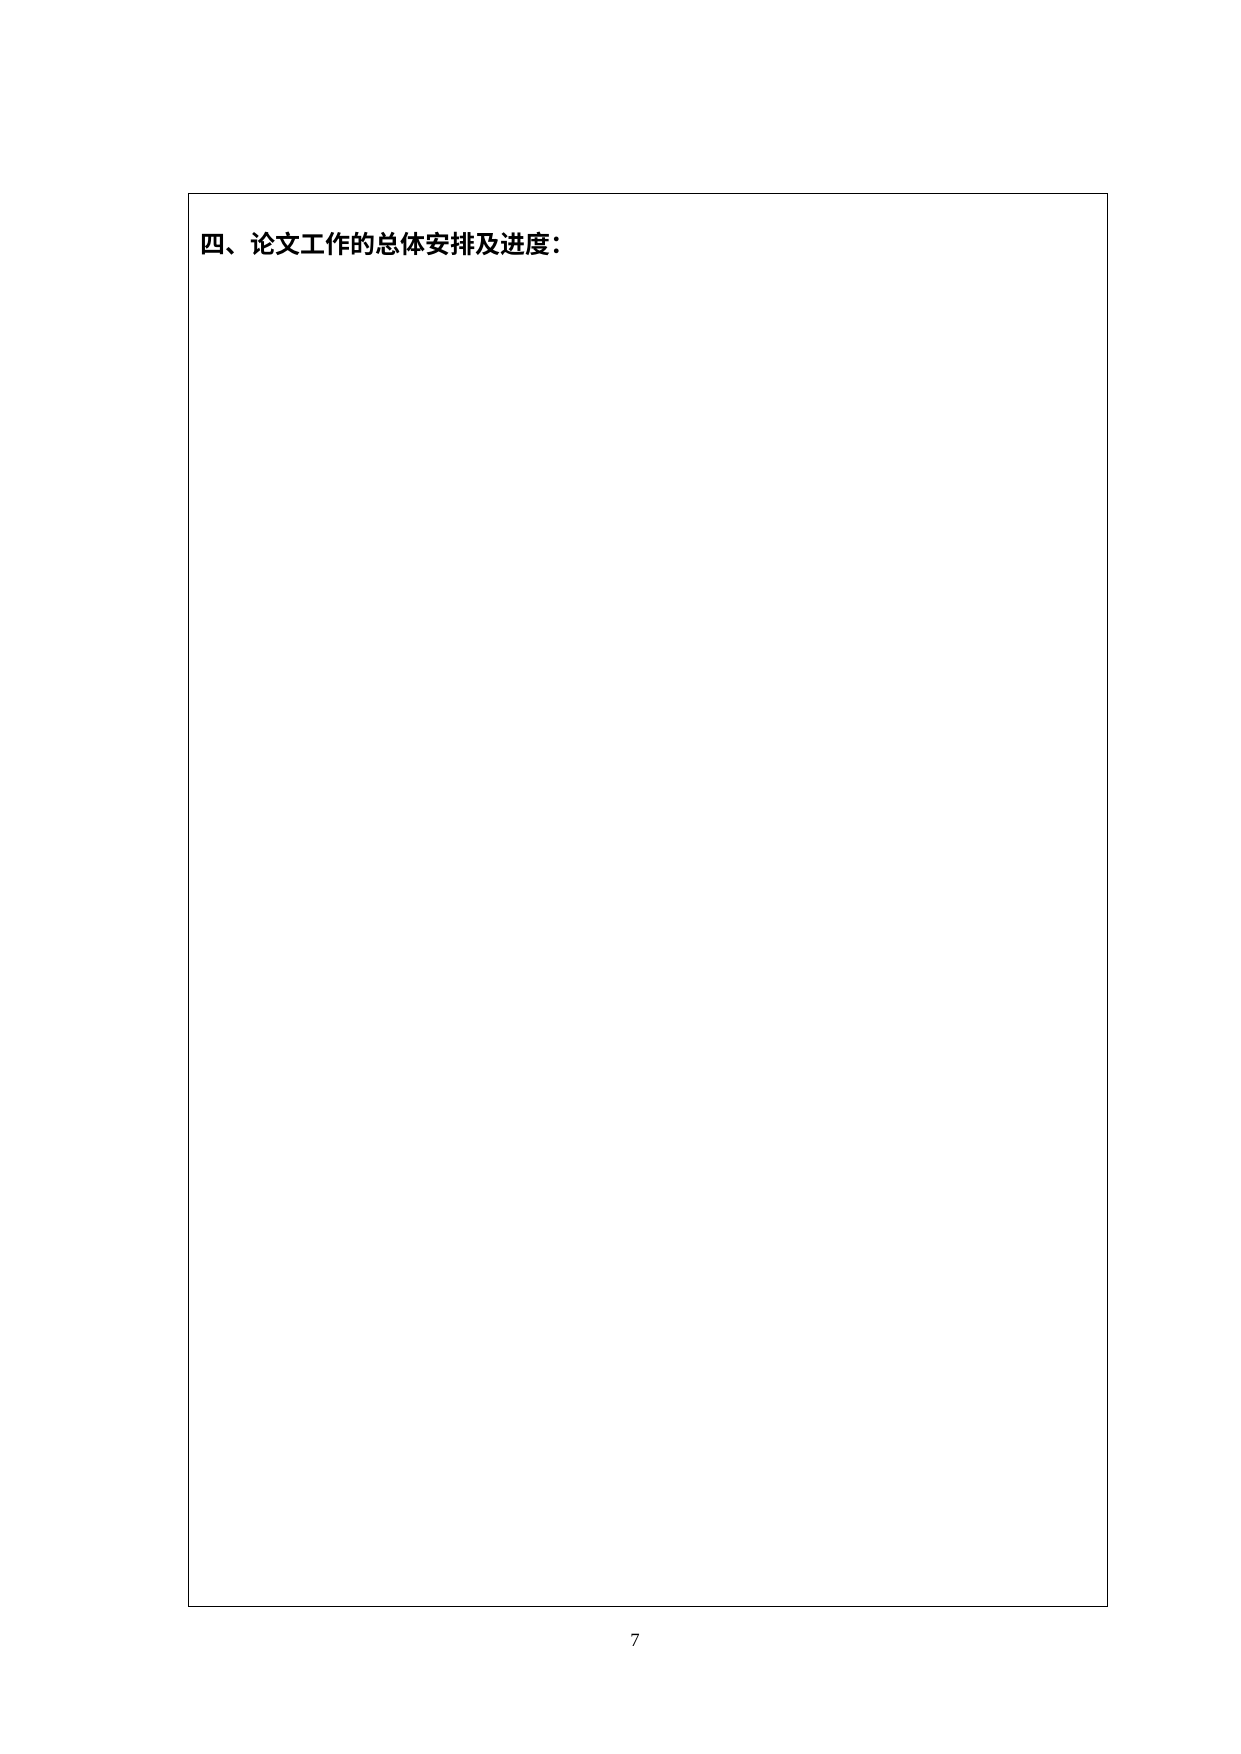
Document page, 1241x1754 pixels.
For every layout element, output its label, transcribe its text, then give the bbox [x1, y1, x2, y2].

table_cell 四、论文工作的总体安排及进度： [189, 194, 1107, 1606]
